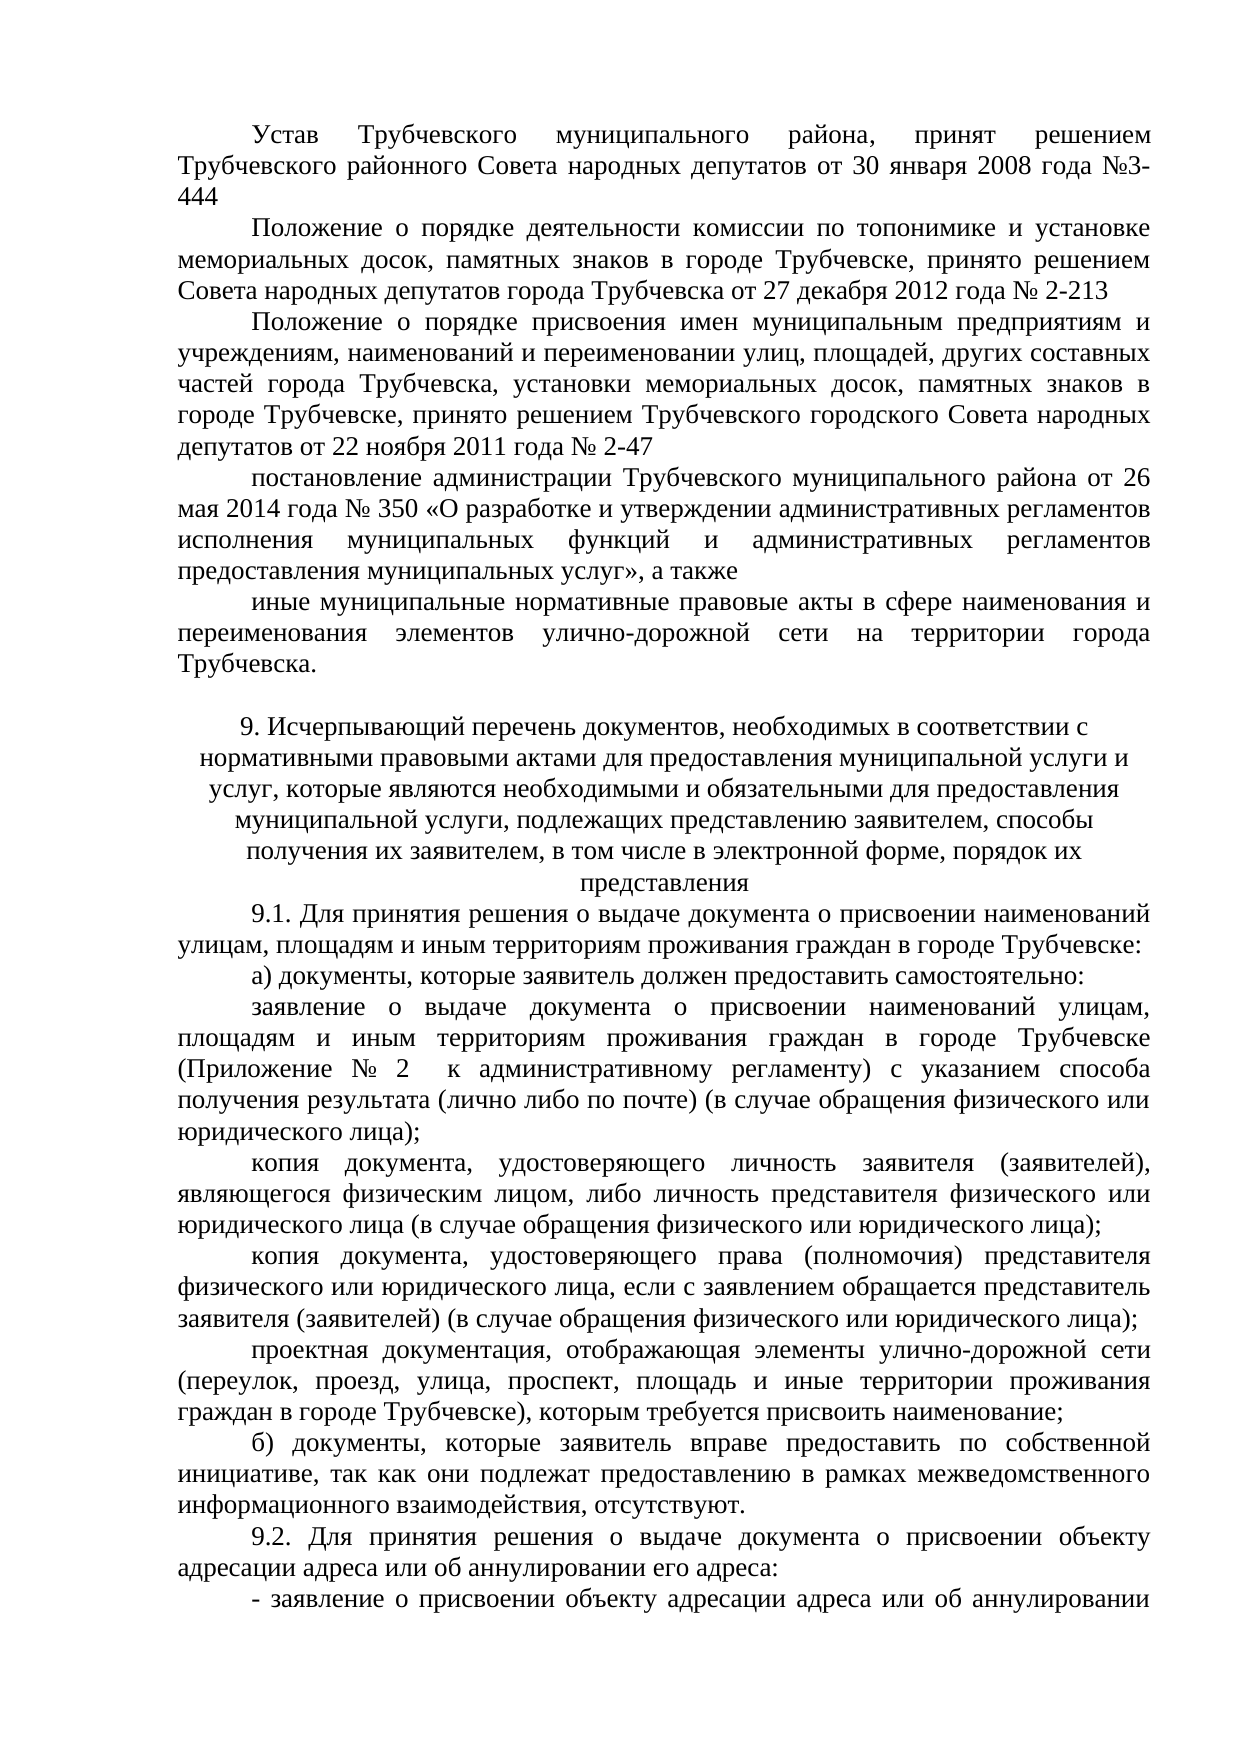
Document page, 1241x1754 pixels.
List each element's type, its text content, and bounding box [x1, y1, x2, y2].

text Положение о порядке деятельности комиссии по топонимике и установке мемориальных досок, памятных знаков в городе Трубчевске, принято решением Совета народных депутатов города Трубчевска от 27 декабря 2012 года № 2-213 [177, 212, 1152, 305]
text Устав Трубчевского муниципального района, принят решением Трубчевского районного Совета народных депутатов от 30 января 2008 года №3-444 [177, 118, 1152, 212]
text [177, 1582, 1152, 1613]
text 9.1. Для принятия решения о выдаче документа о присвоении наименований улицам, площадям и иным территориям проживания граждан в городе Трубчевске: [177, 897, 1152, 959]
text заявление о выдаче документа о присвоении наименований улицам, площадям и иным территориям проживания граждан в городе Трубчевске (Приложение № 2 к административному регламенту) с указанием способа получения результата (лично либо по почте) (в случае обращения физического или юридического лица); [177, 990, 1152, 1146]
text 9.2. Для принятия решения о выдаче документа о присвоении объекту адресации адреса или об аннулировании его адреса: [177, 1520, 1152, 1582]
text а) документы, которые заявитель должен предоставить самостоятельно: [177, 959, 1152, 990]
text копия документа, удостоверяющего личность заявителя (заявителей), являющегося физическим лицом, либо личность представителя физического или юридического лица (в случае обращения физического или юридического лица); [177, 1146, 1152, 1239]
text копия документа, удостоверяющего права (полномочия) представителя физического или юридического лица, если с заявлением обращается представитель заявителя (заявителей) (в случае обращения физического или юридического лица); [177, 1239, 1152, 1333]
text иные муниципальные нормативные правовые акты в сфере наименования и переименования элементов улично-дорожной сети на территории города Трубчевска. [177, 585, 1152, 679]
text 9. Исчерпывающий перечень документов, необходимых в соответствии с нормативными правовыми актами для предоставления муниципальной услуги и услуг, которые являются необходимыми и обязательными для предоставления муниципальной услуги, подлежащих представлению заявителем, способы получения их заявителем, в том числе в электронной форме, порядок их представления [177, 710, 1152, 897]
text б) документы, которые заявитель вправе предоставить по собственной инициативе, так как они подлежат предоставлению в рамках межведомственного информационного взаимодействия, отсутствуют. [177, 1426, 1152, 1520]
text Положение о порядке присвоения имен муниципальным предприятиям и учреждениям, наименований и переименовании улиц, площадей, других составных частей города Трубчевска, установки мемориальных досок, памятных знаков в городе Трубчевске, принято решением Трубчевского городского Совета народных депутатов от 22 ноября 2011 года № 2-47 [177, 305, 1152, 461]
text проектная документация, отображающая элементы улично-дорожной сети (переулок, проезд, улица, проспект, площадь и иные территории проживания граждан в городе Трубчевске), которым требуется присвоить наименование; [177, 1333, 1152, 1426]
text постановление администрации Трубчевского муниципального района от 26 мая 2014 года № 350 «О разработке и утверждении административных регламентов исполнения муниципальных функций и административных регламентов предоставления муниципальных услуг», а также [177, 461, 1152, 585]
